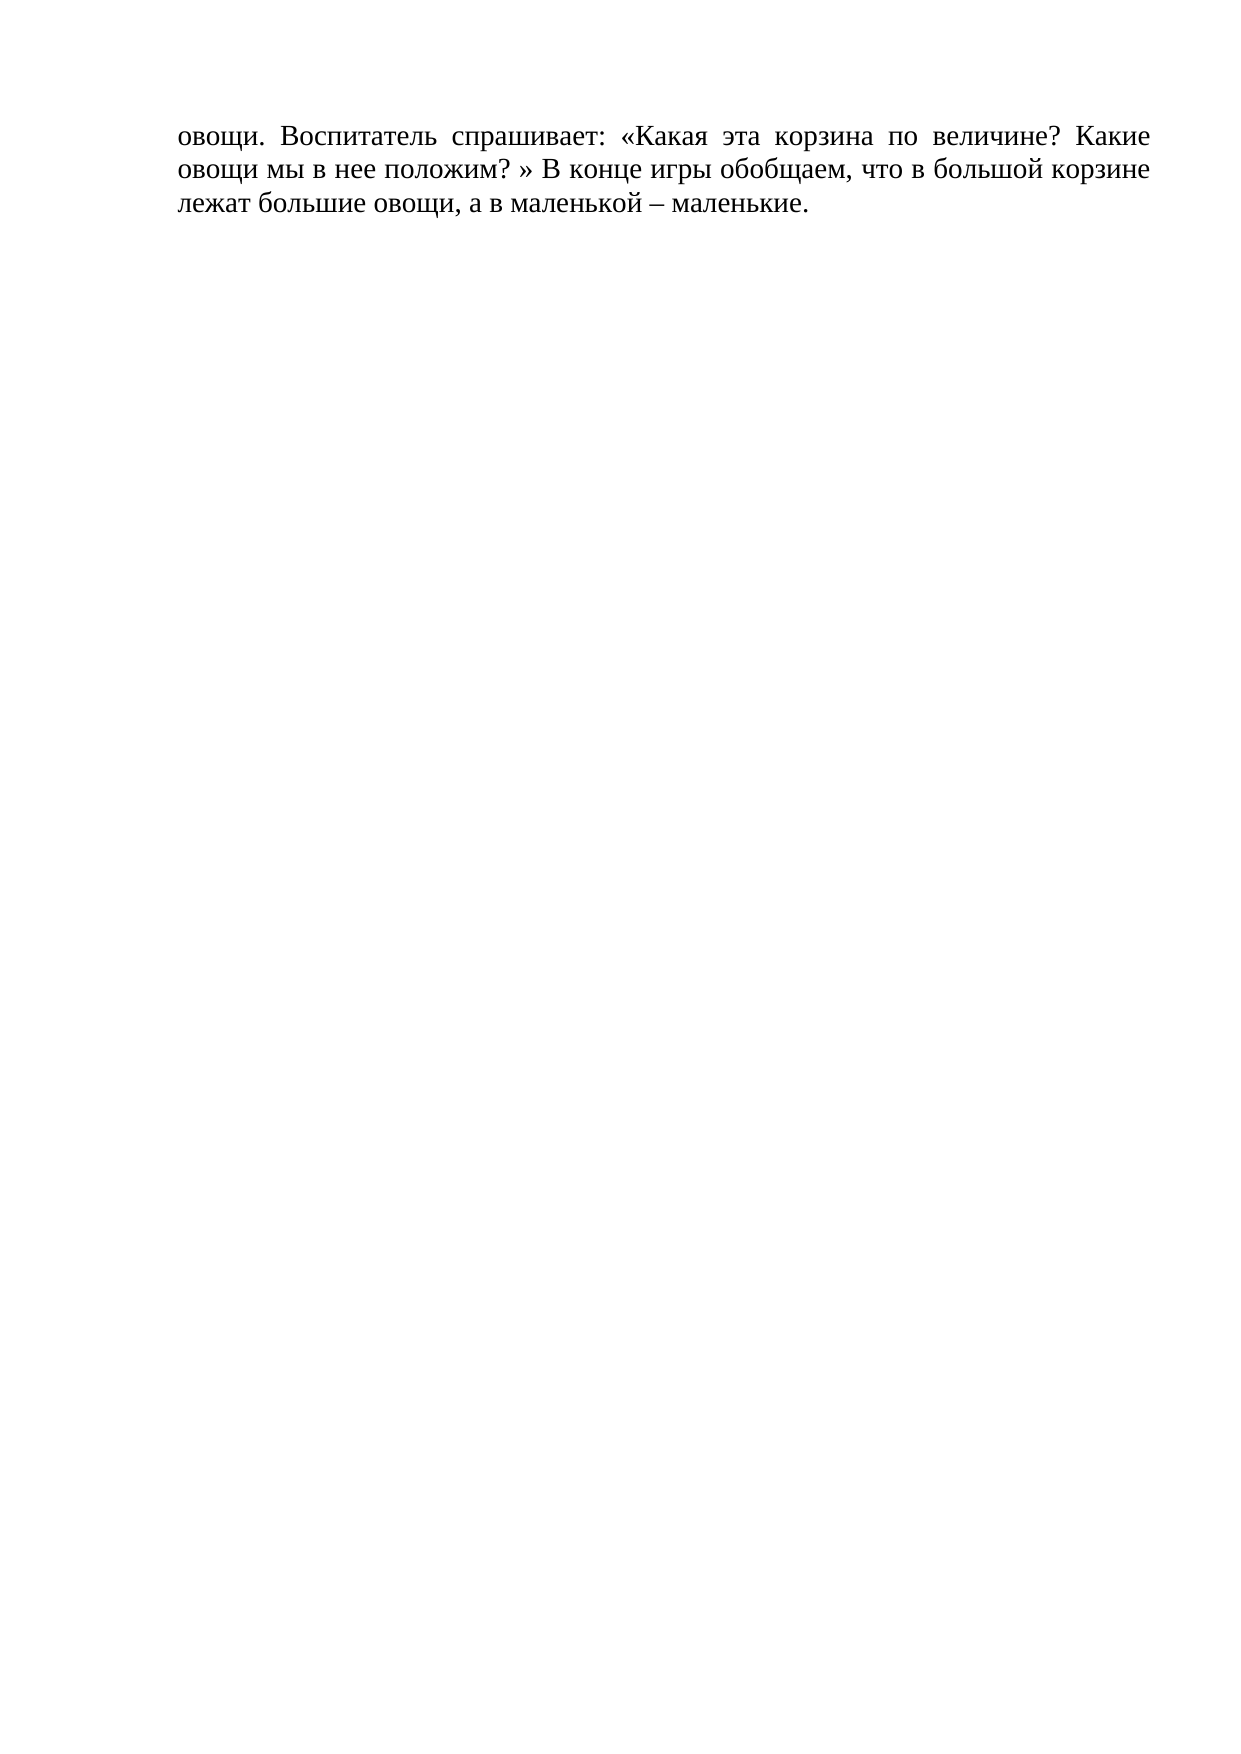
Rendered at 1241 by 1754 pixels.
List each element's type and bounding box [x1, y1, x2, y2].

text [177, 118, 1152, 219]
